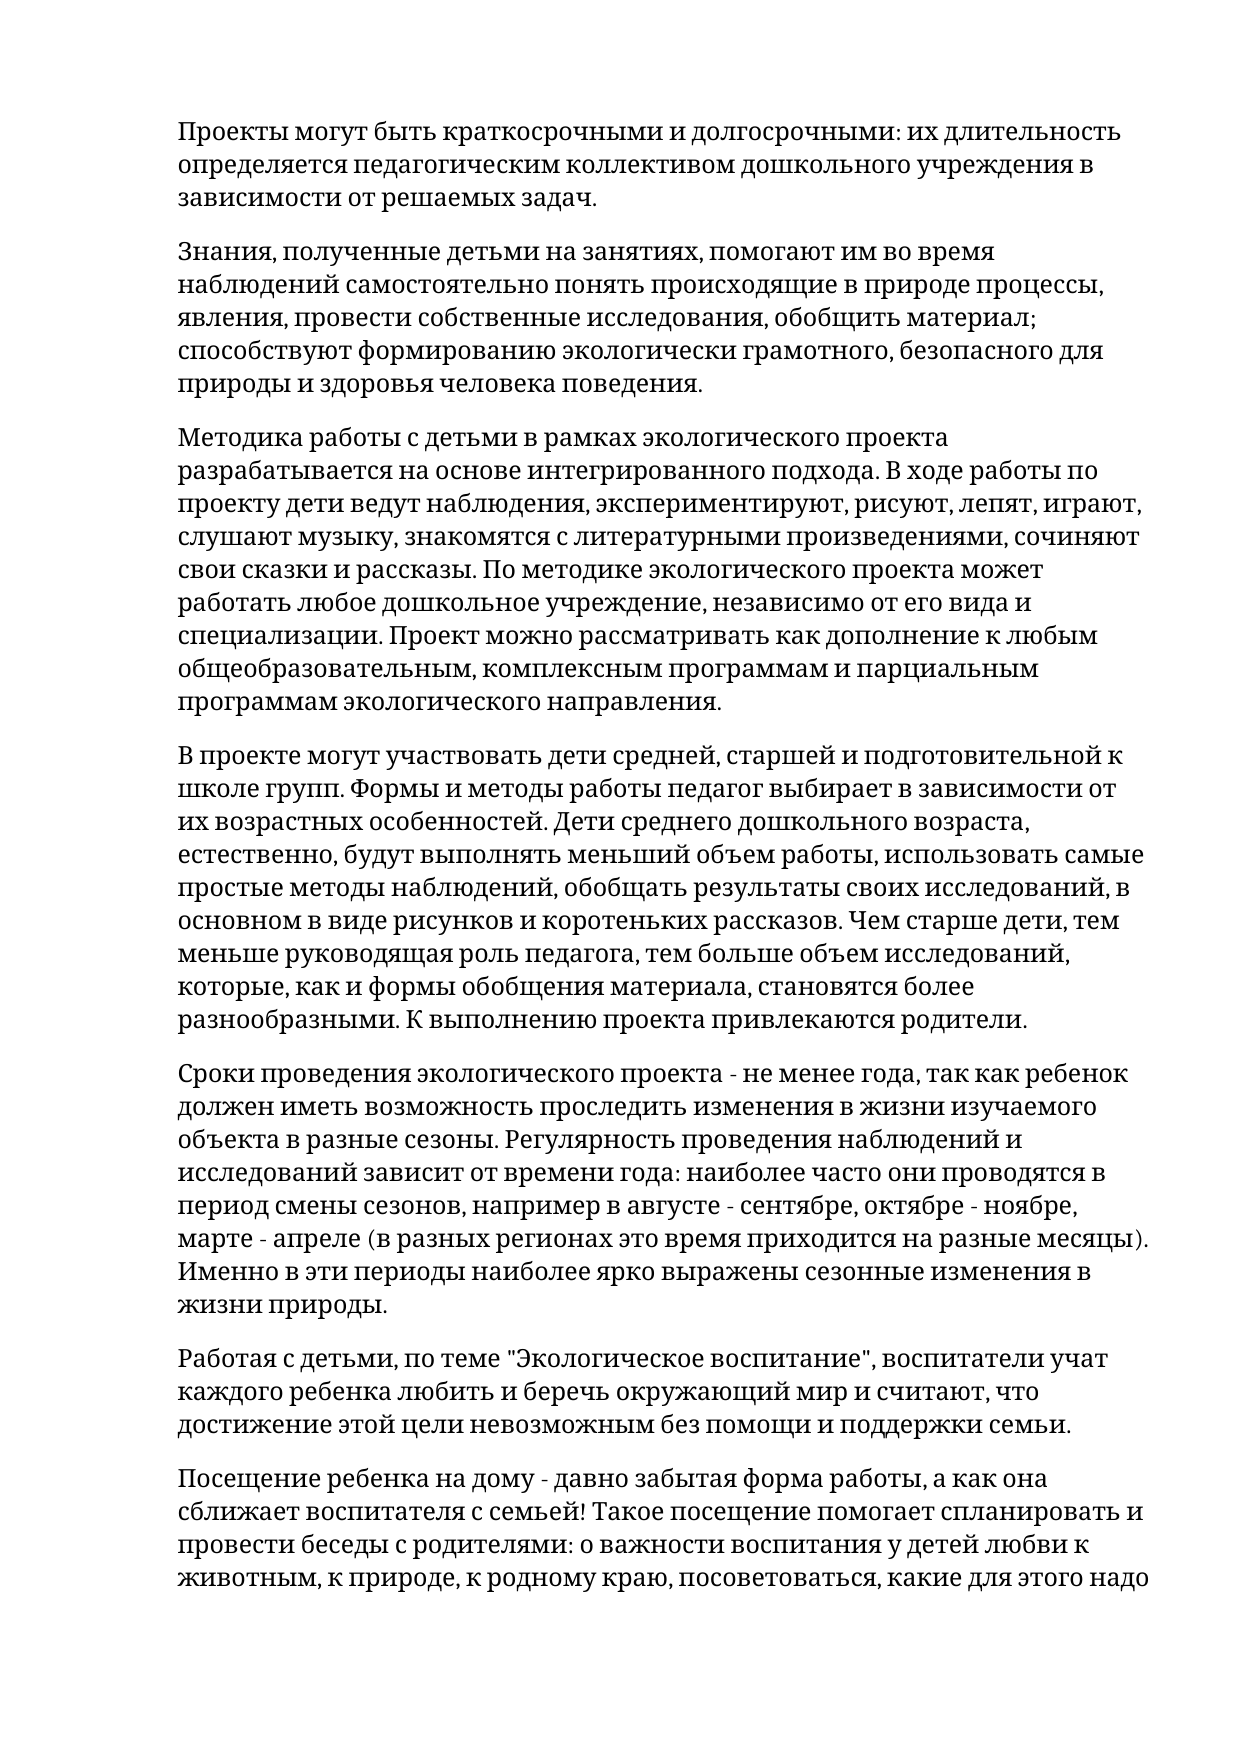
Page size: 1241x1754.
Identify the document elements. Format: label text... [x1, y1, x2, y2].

text Методика работы с детьми в рамках экологического проекта разрабатывается на основе интегрированного подхода. В ходе работы по проекту дети ведут наблюдения, экспериментируют, рисуют, лепят, играют, слушают музыку, знакомятся с литературными произведениями, сочиняют свои сказки и рассказы. По методике экологического проекта может работать любое дошкольное учреждение, независимо от его вида и специализации. Проект можно рассматривать как дополнение к любым общеобразовательным, комплексным программам и парциальным программам экологического направления. [177, 424, 1152, 717]
text Проекты могут быть краткосрочными и долгосрочными: их длительность определяется педагогическим коллективом дошкольного учреждения в зависимости от решаемых задач. [177, 118, 1152, 213]
text Сроки проведения экологического проекта - не менее года, так как ребенок должен иметь возможность проследить изменения в жизни изучаемого объекта в разные сезоны. Регулярность проведения наблюдений и исследований зависит от времени года: наиболее часто они проводятся в период смены сезонов, например в августе - сентябре, октябре - ноябре, марте - апреле (в разных регионах это время приходится на разные месяцы). Именно в эти периоды наиболее ярко выражены сезонные изменения в жизни природы. [177, 1060, 1152, 1320]
text Работая с детьми, по теме "Экологическое воспитание", воспитатели учат каждого ребенка любить и беречь окружающий мир и считают, что достижение этой цели невозможным без помощи и поддержки семьи. [177, 1345, 1152, 1440]
text Знания, полученные детьми на занятиях, помогают им во время наблюдений самостоятельно понять происходящие в природе процессы, явления, провести собственные исследования, обобщить материал; способствуют формированию экологически грамотного, безопасного для природы и здоровья человека поведения. [177, 238, 1152, 399]
text В проекте могут участвовать дети средней, старшей и подготовительной к школе групп. Формы и методы работы педагог выбирает в зависимости от их возрастных особенностей. Дети среднего дошкольного возраста, естественно, будут выполнять меньший объем работы, использовать самые простые методы наблюдений, обобщать результаты своих исследований, в основном в виде рисунков и коротеньких рассказов. Чем старше дети, тем меньше руководящая роль педагога, тем больше объем исследований, которые, как и формы обобщения материала, становятся более разнообразными. К выполнению проекта привлекаются родители. [177, 742, 1152, 1035]
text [177, 1465, 1152, 1593]
